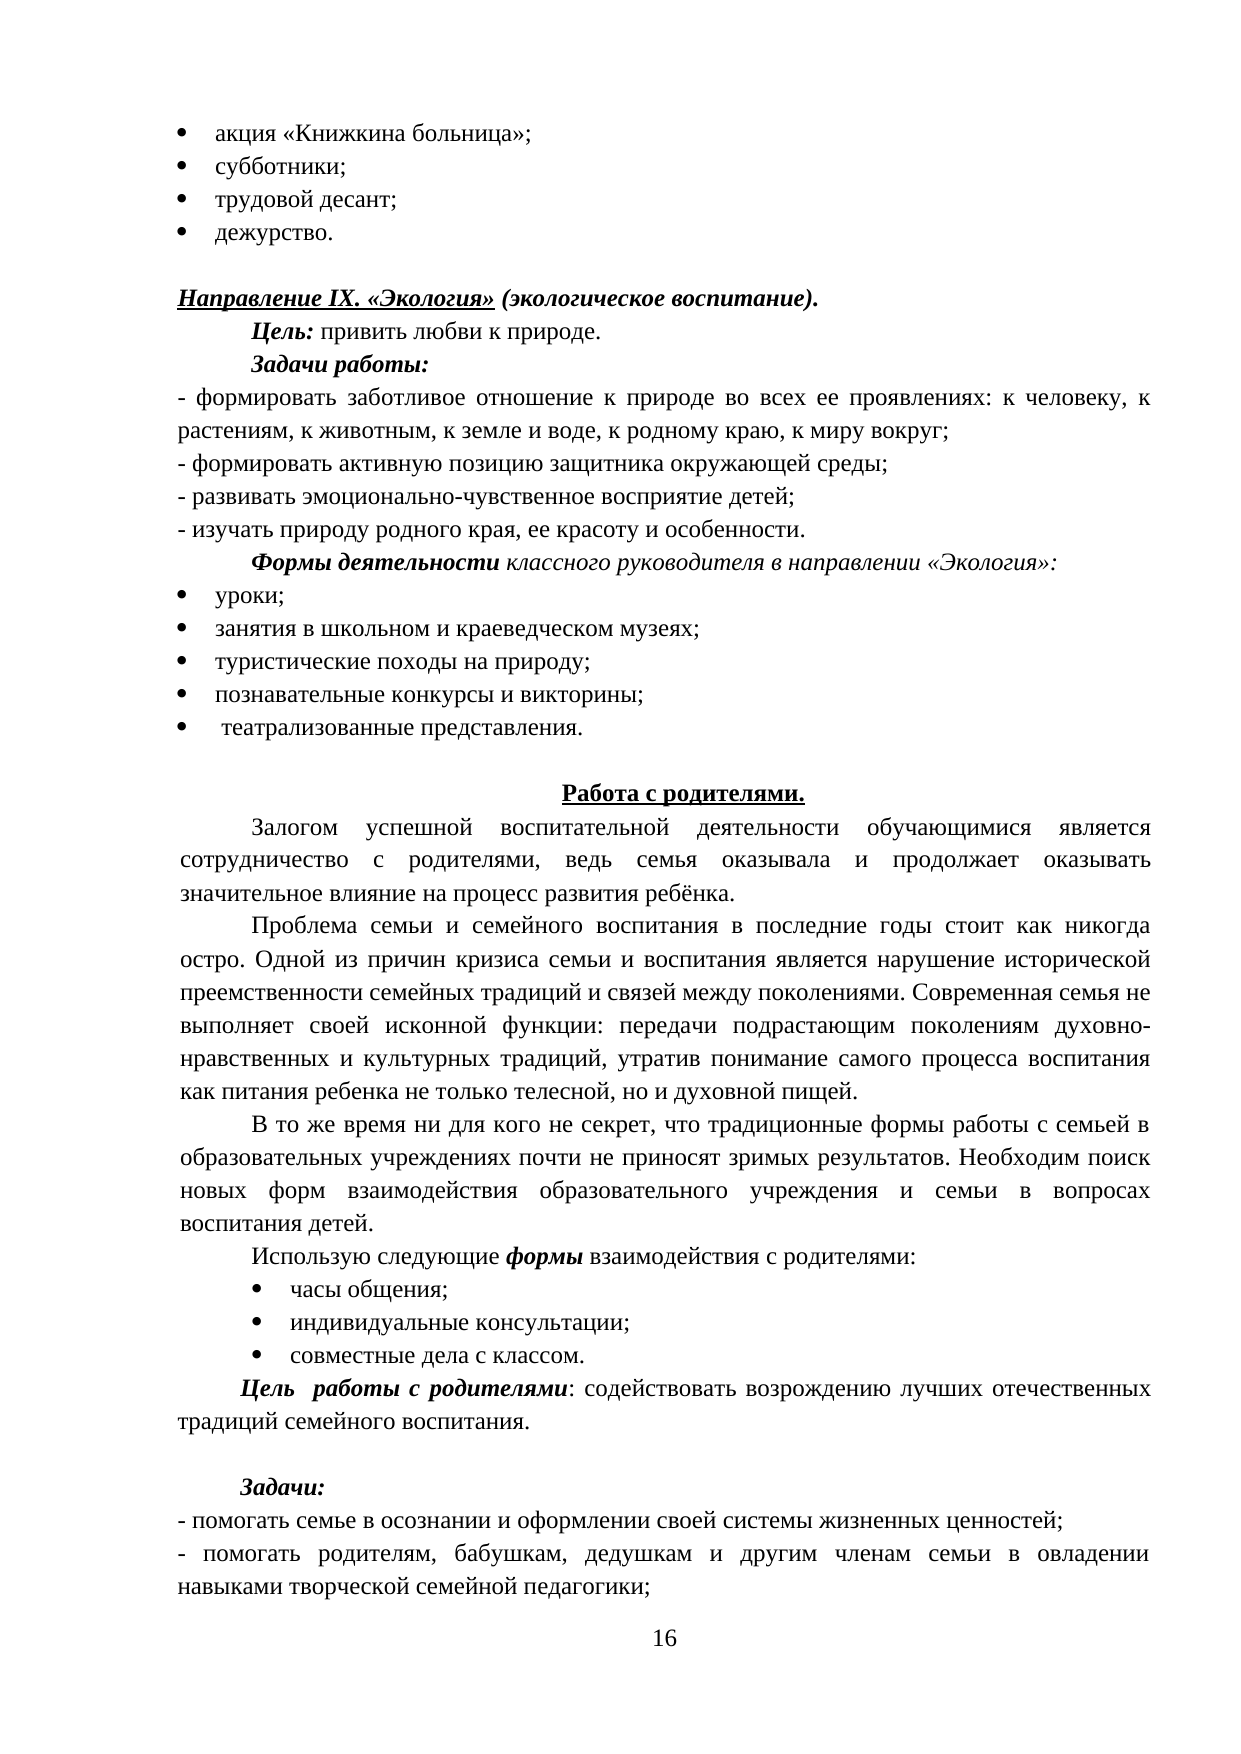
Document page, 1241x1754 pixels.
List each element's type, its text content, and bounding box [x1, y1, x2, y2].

text - развивать эмоционально-чувственное восприятие детей; [177, 481, 1152, 510]
list занятия в школьном и краеведческом музеях; [177, 613, 1152, 642]
list познавательные конкурсы и викторины; [177, 679, 1152, 708]
text Формы деятельности классного руководителя в направлении «Экология»: [177, 547, 1152, 576]
text Залогом успешной воспитательной деятельности обучающимися является сотрудничество с родителями, ведь семья оказывала и продолжает оказывать значительное влияние на процесс развития ребёнка. [180, 812, 1152, 906]
list индивидуальные консультации; [252, 1307, 1151, 1336]
text - изучать природу родного края, ее красоту и особенности. [177, 514, 1152, 543]
text Цель работы с родителями: содействовать возрождению лучших отечественных традиций семейного воспитания. [177, 1373, 1152, 1435]
list туристические походы на природу; [177, 646, 1152, 675]
list дежурство. [177, 217, 1152, 246]
text - формировать заботливое отношение к природе во всех ее проявлениях: к человеку, к растениям, к животным, к земле и воде, к родному краю, к миру вокруг; [177, 382, 1152, 444]
text В то же время ни для кого не секрет, что традиционные формы работы с семьей в образовательных учреждениях почти не приносят зримых результатов. Необходим поиск новых форм взаимодействия образовательного учреждения и семьи в вопросах воспитания детей. [180, 1109, 1152, 1237]
text Задачи: [240, 1472, 1151, 1501]
text Использую следующие формы взаимодействия с родителями: [180, 1241, 1152, 1269]
text Проблема семьи и семейного воспитания в последние годы стоит как никогда остро. Одной из причин кризиса семьи и воспитания является нарушение исторической преемственности семейных традиций и связей между поколениями. Современная семья не выполняет своей исконной функции: передачи подрастающим поколениям духовно-нравственных и культурных традиций, утратив понимание самого процесса воспитания как питания ребенка не только телесной, но и духовной пищей. [180, 911, 1152, 1104]
text - формировать активную позицию защитника окружающей среды; [177, 448, 1152, 477]
text Задачи работы: [177, 349, 1152, 378]
list уроки; [177, 580, 1152, 609]
text Цель: привить любви к природе. [177, 316, 1152, 345]
list совместные дела с классом. [252, 1340, 1151, 1369]
list театрализованные представления. [177, 712, 1152, 741]
text Работа с родителями. [215, 778, 1152, 807]
list субботники; [177, 151, 1152, 180]
text Направление IX. «Экология» (экологическое воспитание). [177, 283, 1152, 312]
list часы общения; [252, 1274, 1151, 1303]
list трудовой десант; [177, 184, 1152, 213]
list акция «Книжкина больница»; [177, 118, 1152, 147]
text - помогать семье в осознании и оформлении своей системы жизненных ценностей; [177, 1505, 1151, 1534]
text - помогать родителям, бабушкам, дедушкам и другим членам семьи в овладении навыками творческой семейной педагогики; [177, 1538, 1151, 1600]
